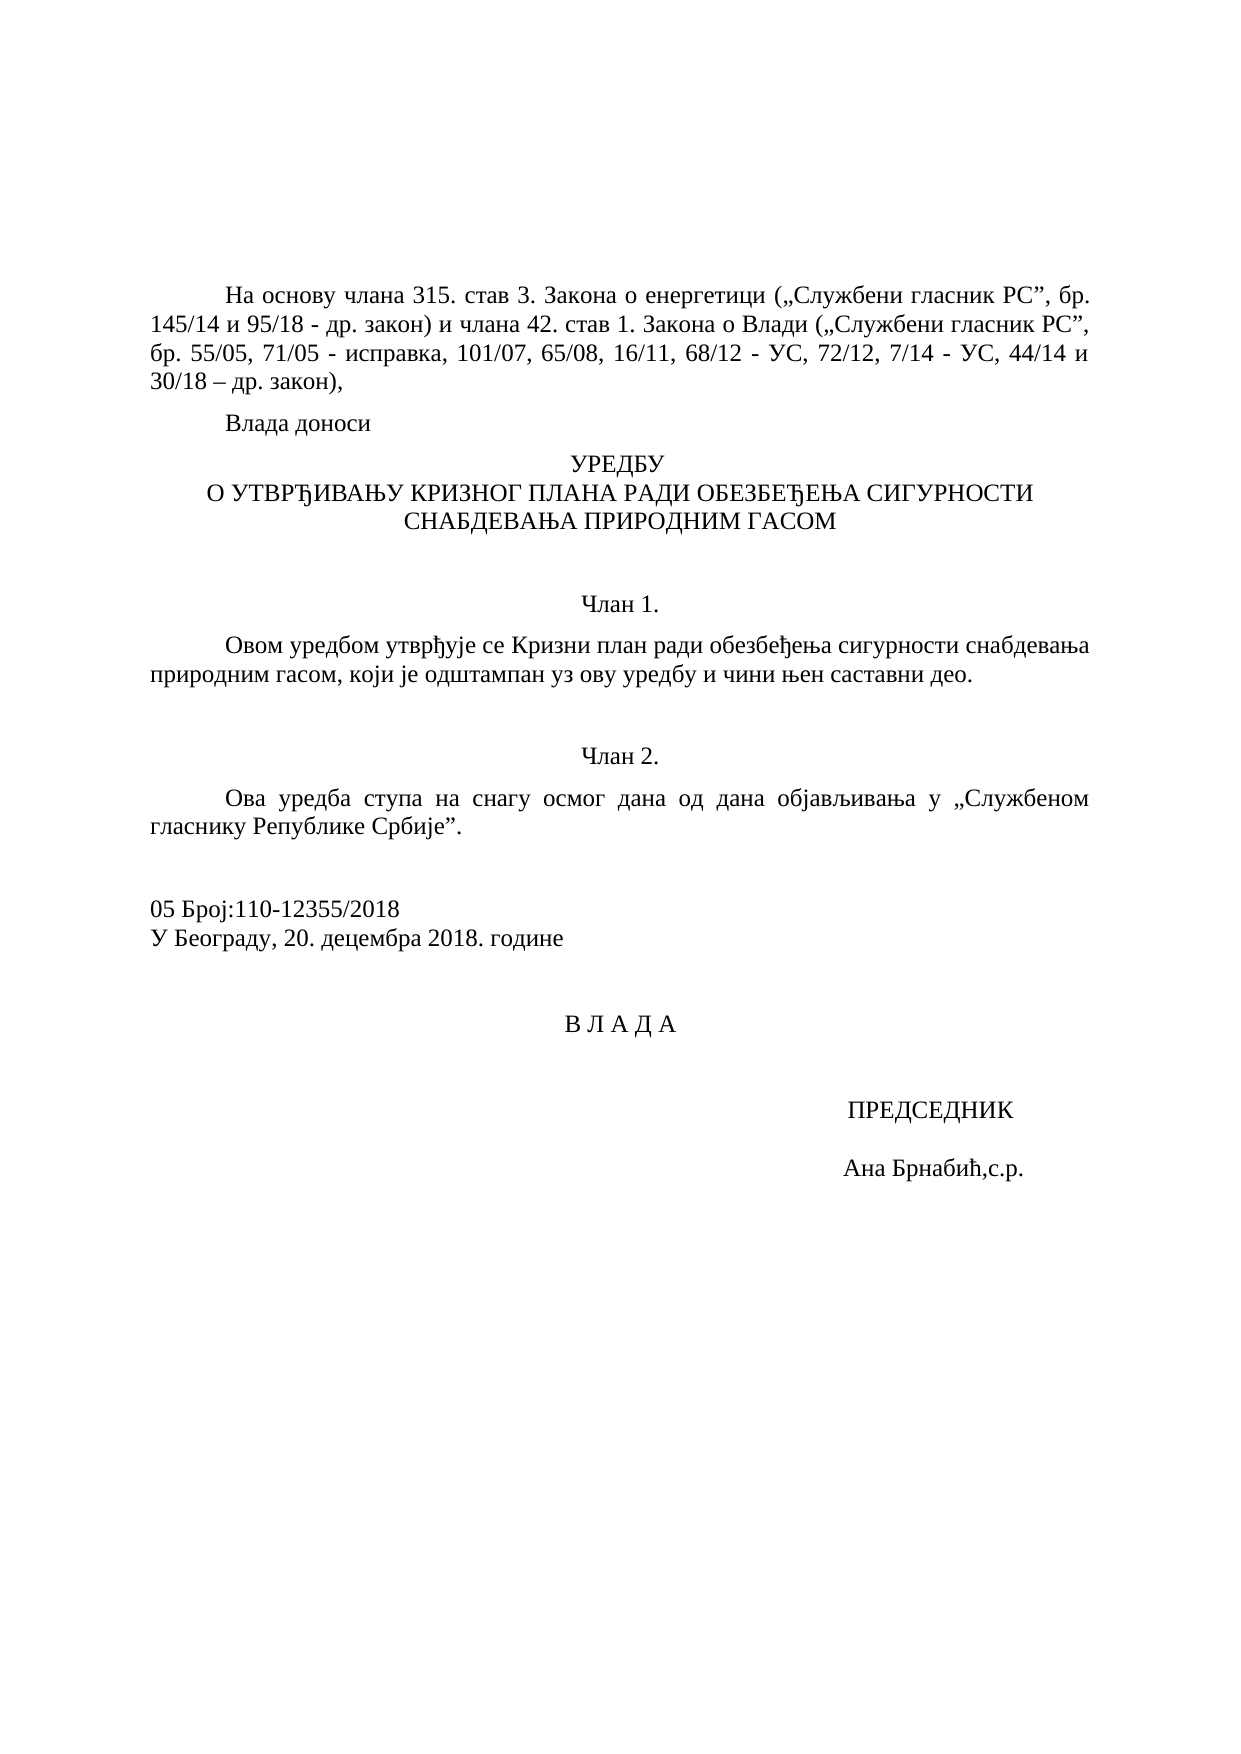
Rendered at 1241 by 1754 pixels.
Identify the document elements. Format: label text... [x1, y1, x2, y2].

text Влада доноси [150, 408, 1090, 436]
text УРЕДБУ О УТВРЂИВАЊУ КРИЗНОГ ПЛАНА РАДИ ОБЕЗБЕЂЕЊА СИГУРНОСТИ СНАБДЕВАЊА ПРИРОДНИМ ГАСОМ [150, 449, 1090, 535]
text Ана Брнабић,с.р. [150, 1153, 1090, 1181]
text Овом уредбом утврђује се Кризни план ради обезбеђења сигурности снабдевања природним гасом, који је одштампан уз ову уредбу и чини њен саставни део. [150, 630, 1090, 688]
text Члан 1. [150, 589, 1090, 618]
text В Л А Д А [150, 1009, 1090, 1038]
text ПРЕДСЕДНИК [150, 1095, 1090, 1124]
text У Београду, 20. децембра 2018. године [150, 923, 1090, 951]
text Ова уредба ступа на снагу осмог дана од дана објављивања у „Службеном гласнику Републике Србије”. [150, 783, 1090, 840]
text На основу члана 315. став 3. Закона о енергетици („Службени гласник РС”, бр. 145/14 и 95/18 - др. закон) и члана 42. став 1. Закона о Влади („Службени гласник РС”, бр. 55/05, 71/05 - исправка, 101/07, 65/08, 16/11, 68/12 - УС, 72/12, 7/14 - УС, 44/14 и 30/18 – др. закон), [150, 280, 1090, 395]
text Члан 2. [150, 741, 1090, 770]
text 05 Број:110-12355/2018 [150, 894, 1090, 923]
